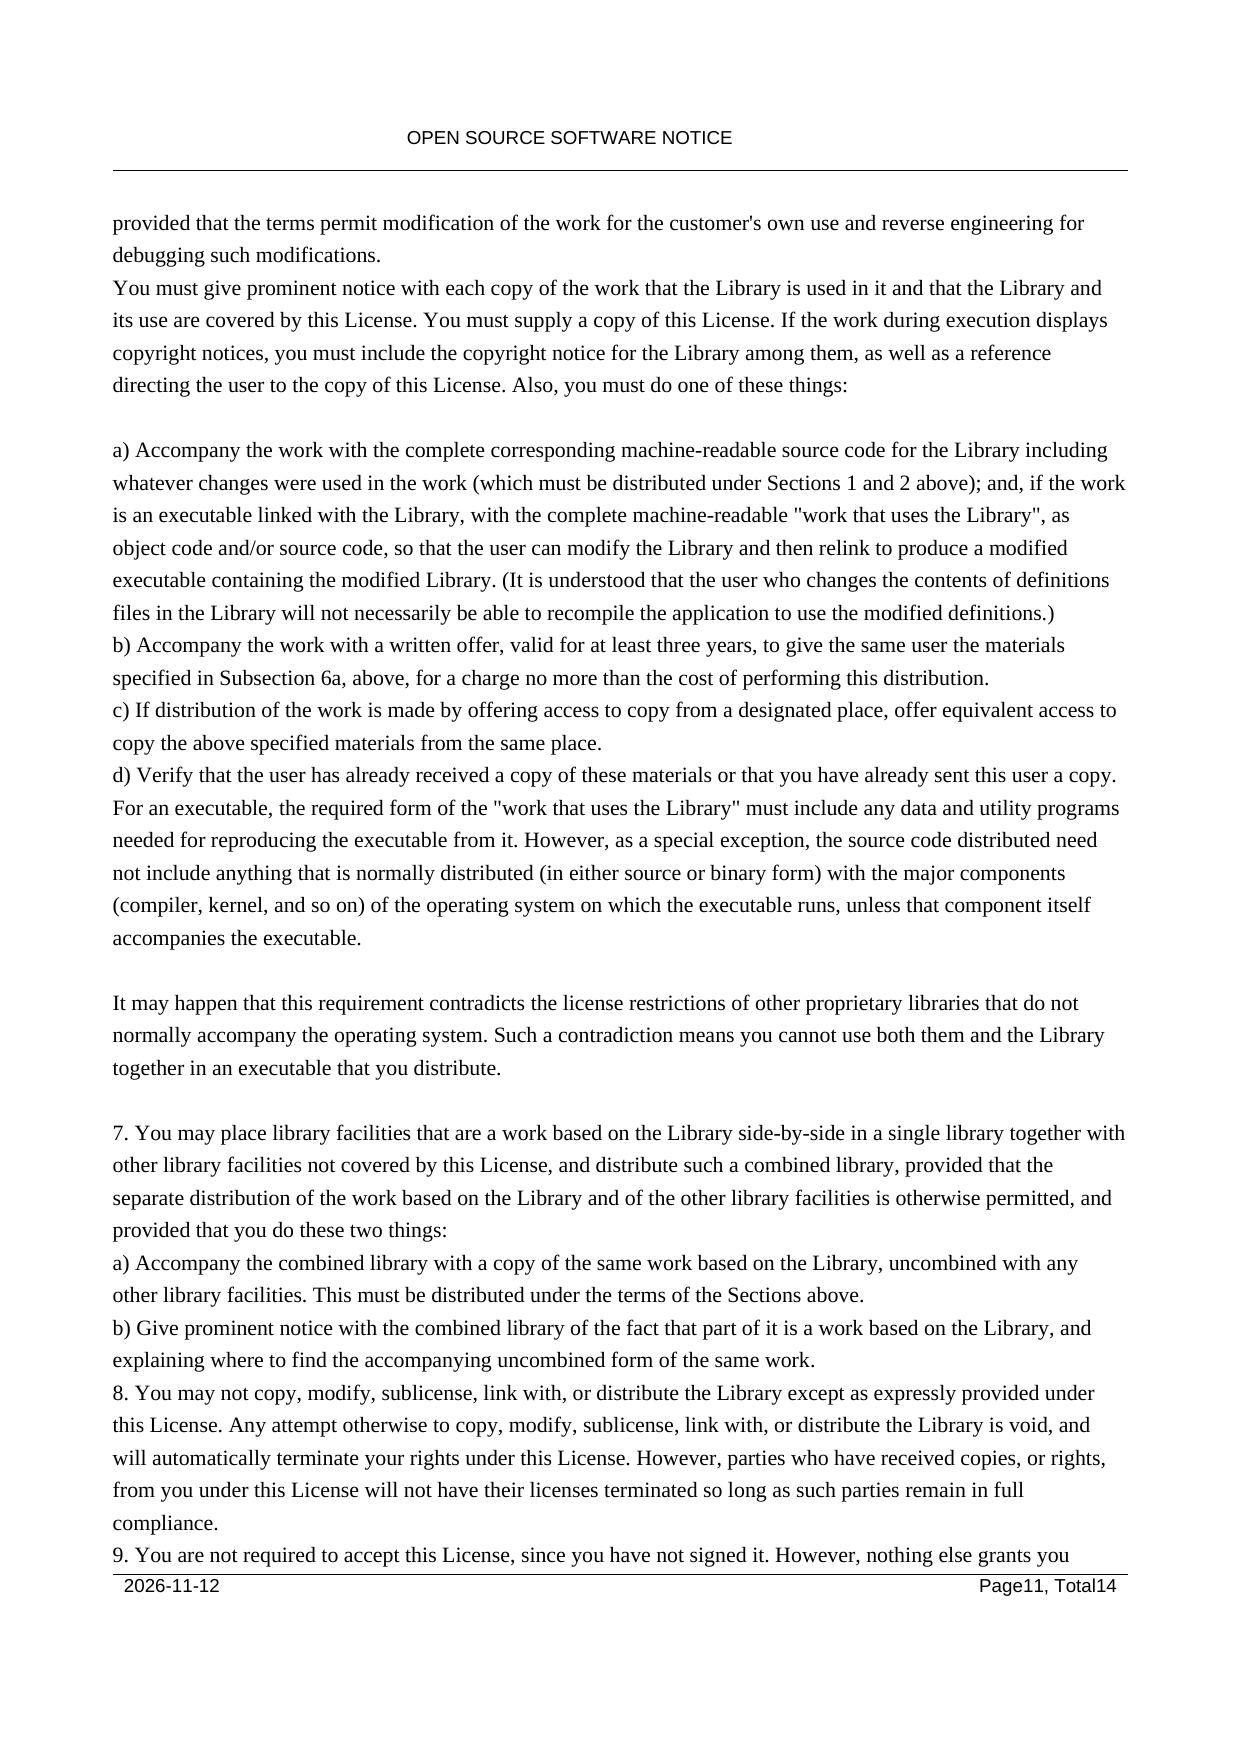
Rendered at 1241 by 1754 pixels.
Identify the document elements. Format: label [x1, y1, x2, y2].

text [112, 206, 1128, 1571]
